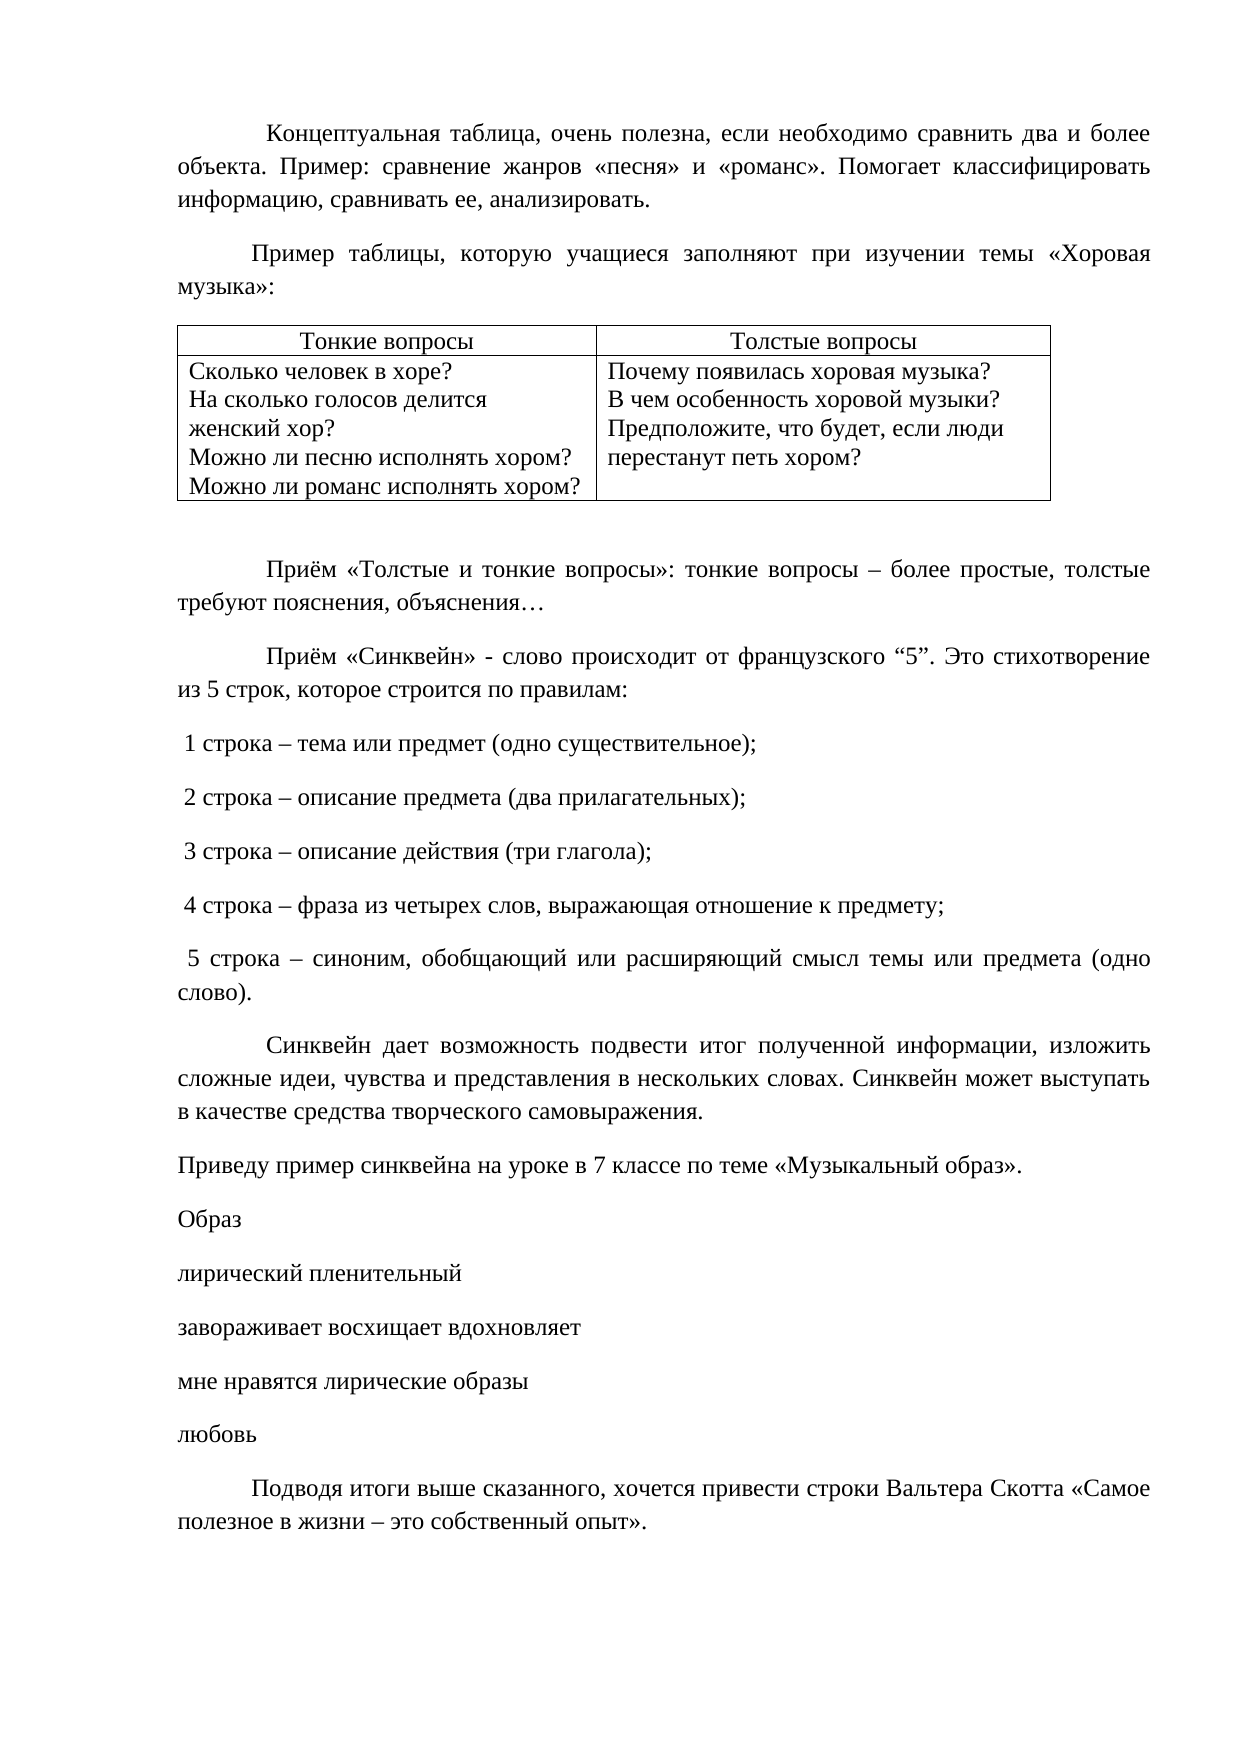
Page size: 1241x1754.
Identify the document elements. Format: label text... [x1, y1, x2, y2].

text Приём «Синквейн» - слово происходит от французского “5”. Это стихотворение из 5 строк, которое строится по правилам: [177, 641, 1152, 703]
text Приведу пример синквейна на уроке в 7 классе по теме «Музыкальный образ». [177, 1150, 1152, 1179]
text 4 строка – фраза из четырех слов, выражающая отношение к предмету; [177, 890, 1152, 918]
text Пример таблицы, которую учащиеся заполняют при изучении темы «Хоровая музыка»: [177, 238, 1152, 300]
table_cell Почему появилась хоровая музыка? В чем особенность хоровой музыки? Предположите, что будет, если люди перестанут петь хором? [597, 356, 1050, 499]
text 1 строка – тема или предмет (одно существительное); [177, 728, 1152, 757]
text лирический пленительный [177, 1258, 1152, 1287]
text любовь [177, 1419, 1152, 1448]
text мне нравятся лирические образы [177, 1366, 1152, 1394]
text 3 строка – описание действия (три глагола); [177, 836, 1152, 864]
table_cell Сколько человек в хоре? На сколько голосов делится женский хор? Можно ли песню исполнять хором? Можно ли романс исполнять хором? [178, 356, 596, 499]
table_header Толстые вопросы [597, 326, 1050, 355]
text Образ [177, 1204, 1152, 1233]
text Концептуальная таблица, очень полезна, если необходимо сравнить два и более объекта. Пример: сравнение жанров «песня» и «романс». Помогает классифицировать информацию, сравнивать ее, анализировать. [177, 118, 1152, 213]
text завораживает восхищает вдохновляет [177, 1312, 1152, 1341]
text 2 строка – описание предмета (два прилагательных); [177, 782, 1152, 811]
text Синквейн дает возможность подвести итог полученной информации, изложить сложные идеи, чувства и представления в нескольких словах. Синквейн может выступать в качестве средства творческого самовыражения. [177, 1030, 1152, 1125]
text Приём «Толстые и тонкие вопросы»: тонкие вопросы – более простые, толстые требуют пояснения, объяснения… [177, 554, 1152, 616]
text Подводя итоги выше сказанного, хочется привести строки Вальтера Скотта «Самое полезное в жизни – это собственный опыт». [177, 1473, 1152, 1535]
text 5 строка – синоним, обобщающий или расширяющий смысл темы или предмета (одно слово). [177, 943, 1152, 1005]
table_header Тонкие вопросы [178, 326, 596, 355]
